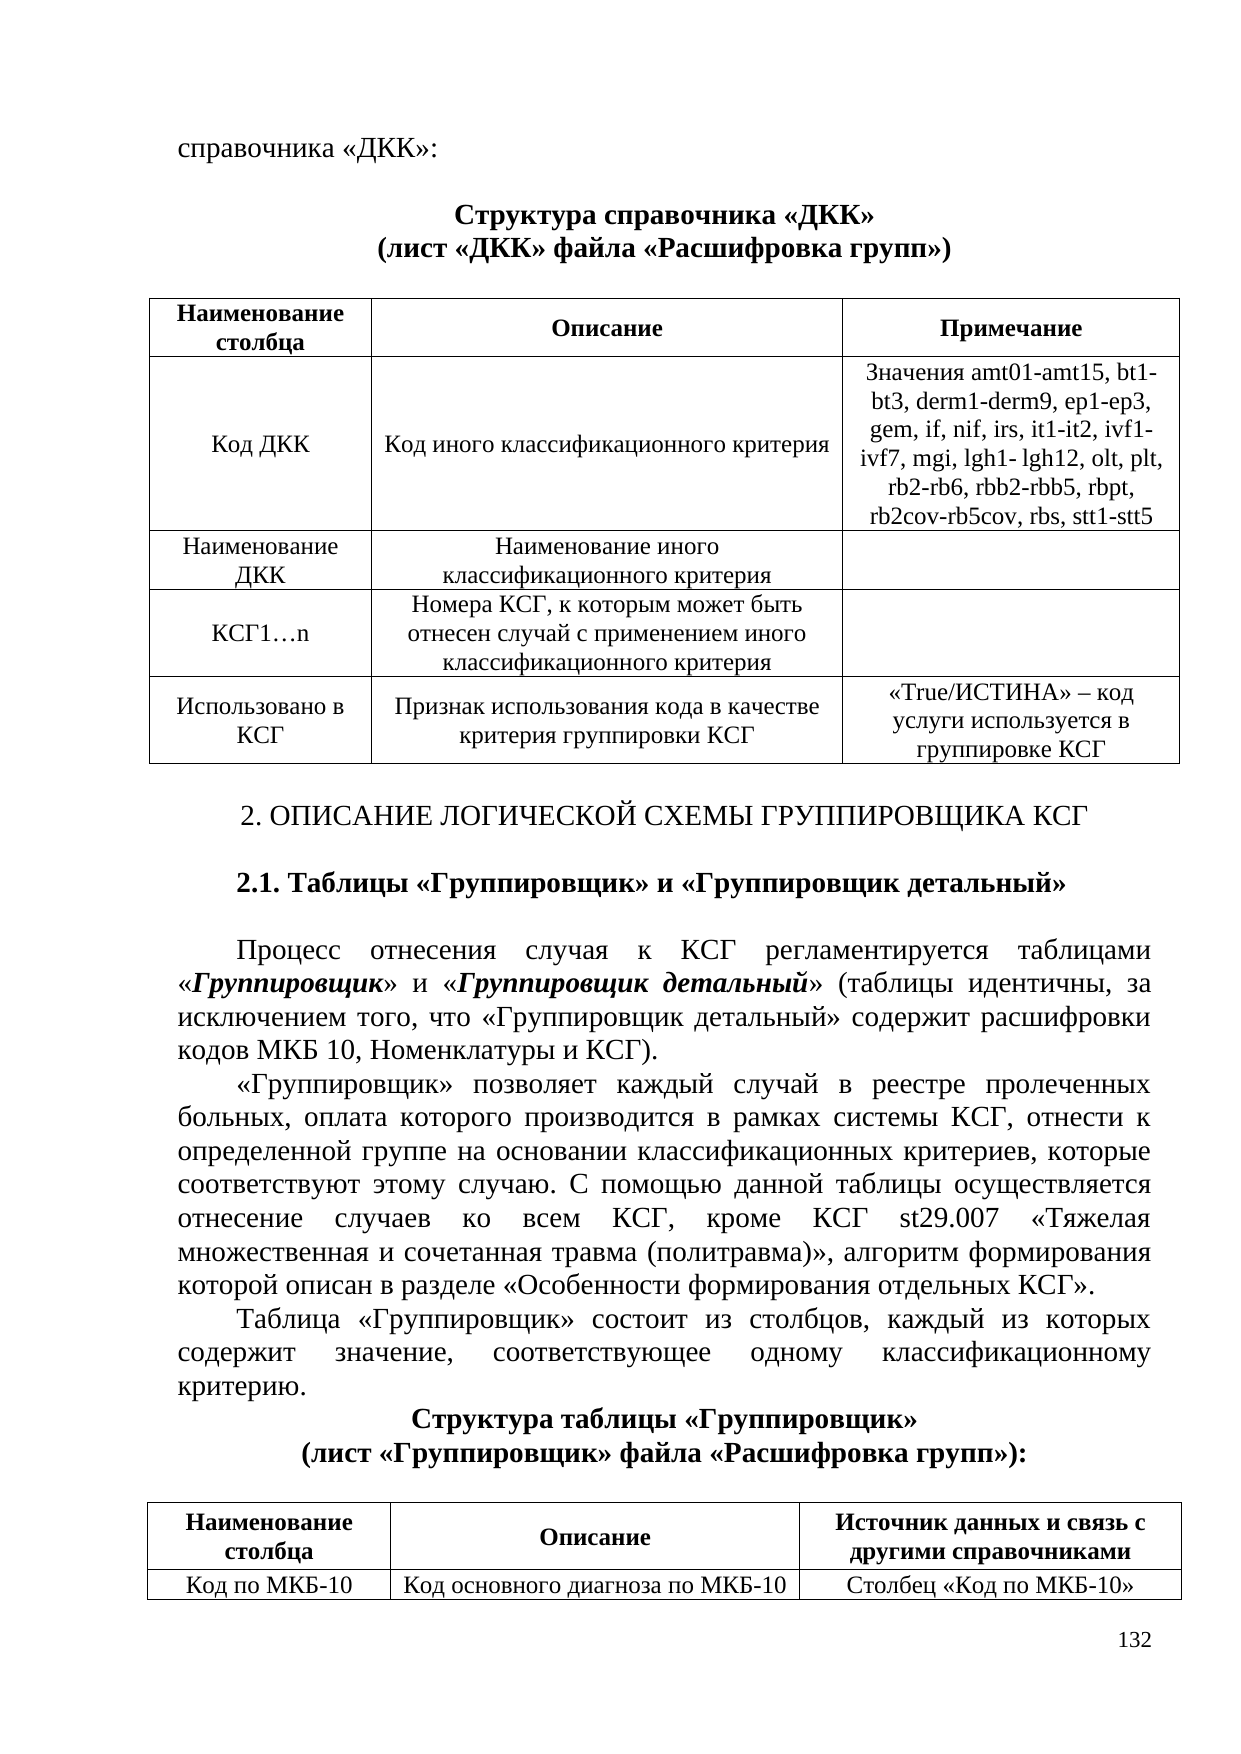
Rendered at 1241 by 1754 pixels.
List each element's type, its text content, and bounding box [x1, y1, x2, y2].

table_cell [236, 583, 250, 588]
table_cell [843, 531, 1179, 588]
text (лист «ДКК» файла «Расшифровка групп») [177, 230, 1152, 264]
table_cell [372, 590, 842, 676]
text Процесс отнесения случая к КСГ регламентируется таблицами «Группировщик» и «Группировщик детальный» (таблицы идентичны, за исключением того, что «Группировщик детальный» содержит расшифровки кодов МКБ 10, Номенклатуры и КСГ). [177, 932, 1152, 1066]
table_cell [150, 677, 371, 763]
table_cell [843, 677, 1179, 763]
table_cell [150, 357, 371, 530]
text 2. Описание логической схемы группировщика КСГ [177, 798, 1152, 831]
text (лист «Группировщик» файла «Расшифровка групп»): [177, 1435, 1152, 1468]
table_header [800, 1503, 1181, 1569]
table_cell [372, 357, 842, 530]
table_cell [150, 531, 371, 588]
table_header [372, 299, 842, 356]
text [177, 130, 1152, 163]
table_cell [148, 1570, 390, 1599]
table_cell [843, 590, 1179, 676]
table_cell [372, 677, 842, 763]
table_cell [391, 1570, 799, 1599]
text «Группировщик» позволяет каждый случай в реестре пролеченных больных, оплата которого производится в рамках системы КСГ, отнести к определенной группе на основании классификационных критериев, которые соответствуют этому случаю. С помощью данной таблицы осуществляется отнесение случаев ко всем КСГ, кроме КСГ st29.007 «Тяжелая множественная и сочетанная травма (политравма)», алгоритм формирования которой описан в разделе «Особенности формирования отдельных КСГ». [177, 1066, 1152, 1301]
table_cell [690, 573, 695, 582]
text Таблица «Группировщик» состоит из столбцов, каждый из которых содержит значение, соответствующее одному классификационному критерию. [177, 1301, 1152, 1401]
text Структура таблицы «Группировщик» [177, 1401, 1152, 1435]
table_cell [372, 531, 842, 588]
text 2.1. Таблицы «Группировщик» и «Группировщик детальный» [177, 865, 1152, 898]
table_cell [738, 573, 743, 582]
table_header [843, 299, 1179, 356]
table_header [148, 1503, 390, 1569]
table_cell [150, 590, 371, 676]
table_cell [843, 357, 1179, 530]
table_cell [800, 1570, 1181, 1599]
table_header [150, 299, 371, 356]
text Структура справочника «ДКК» [177, 197, 1152, 230]
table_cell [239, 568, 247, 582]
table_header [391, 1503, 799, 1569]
